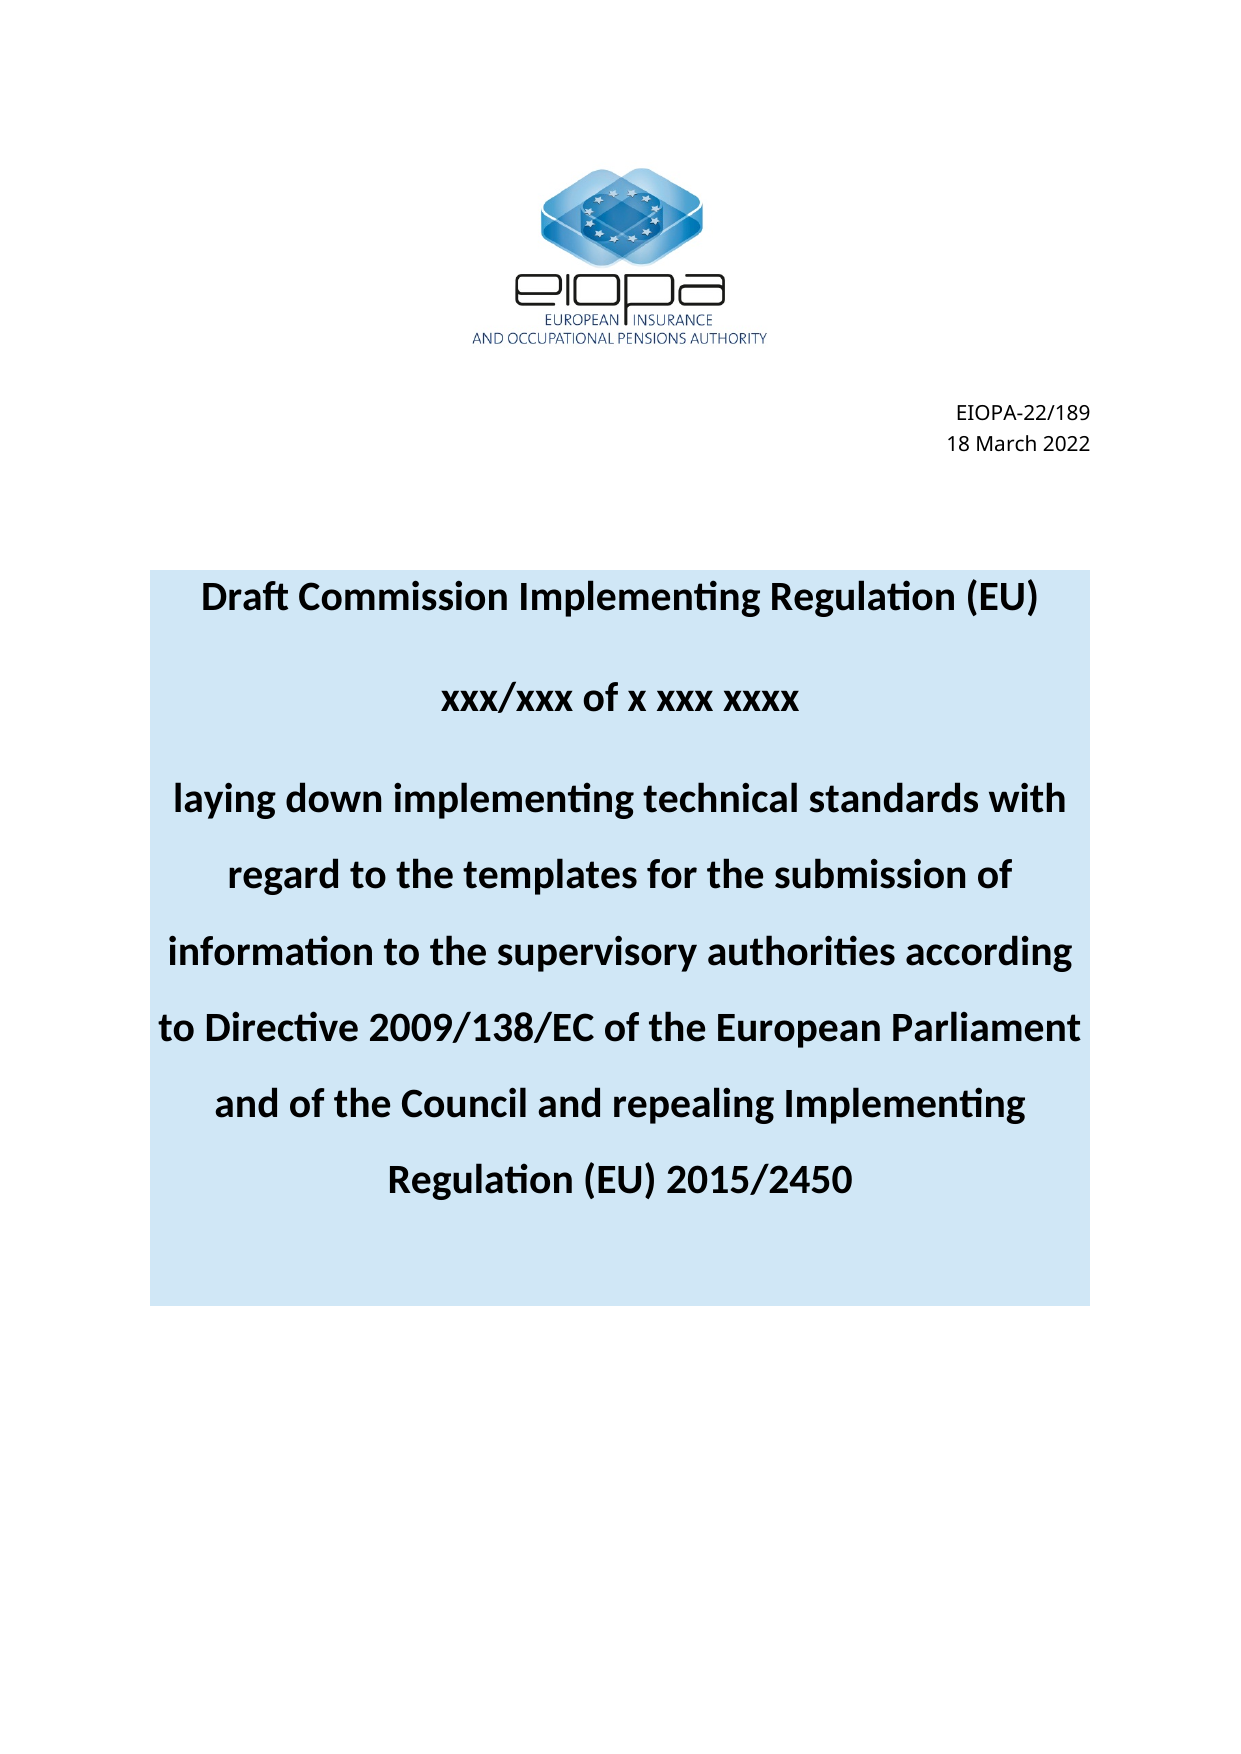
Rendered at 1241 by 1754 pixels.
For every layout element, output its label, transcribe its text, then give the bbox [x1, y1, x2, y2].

text EIOPA- [150, 370, 1090, 457]
picture [472, 150, 768, 352]
text xxx/xxx of x xxx xxxx [150, 671, 1090, 722]
text Draft Commission Implementing Regulation (EU) [150, 570, 1090, 621]
text laying down implementing technical standards with regard to the templates for the submission of information to the supervisory authorities according to Directive 2009/138/EC of the European Parliament and of the Council and repealing Implementing Regulation (EU) 2015/2450 [150, 772, 1090, 1204]
